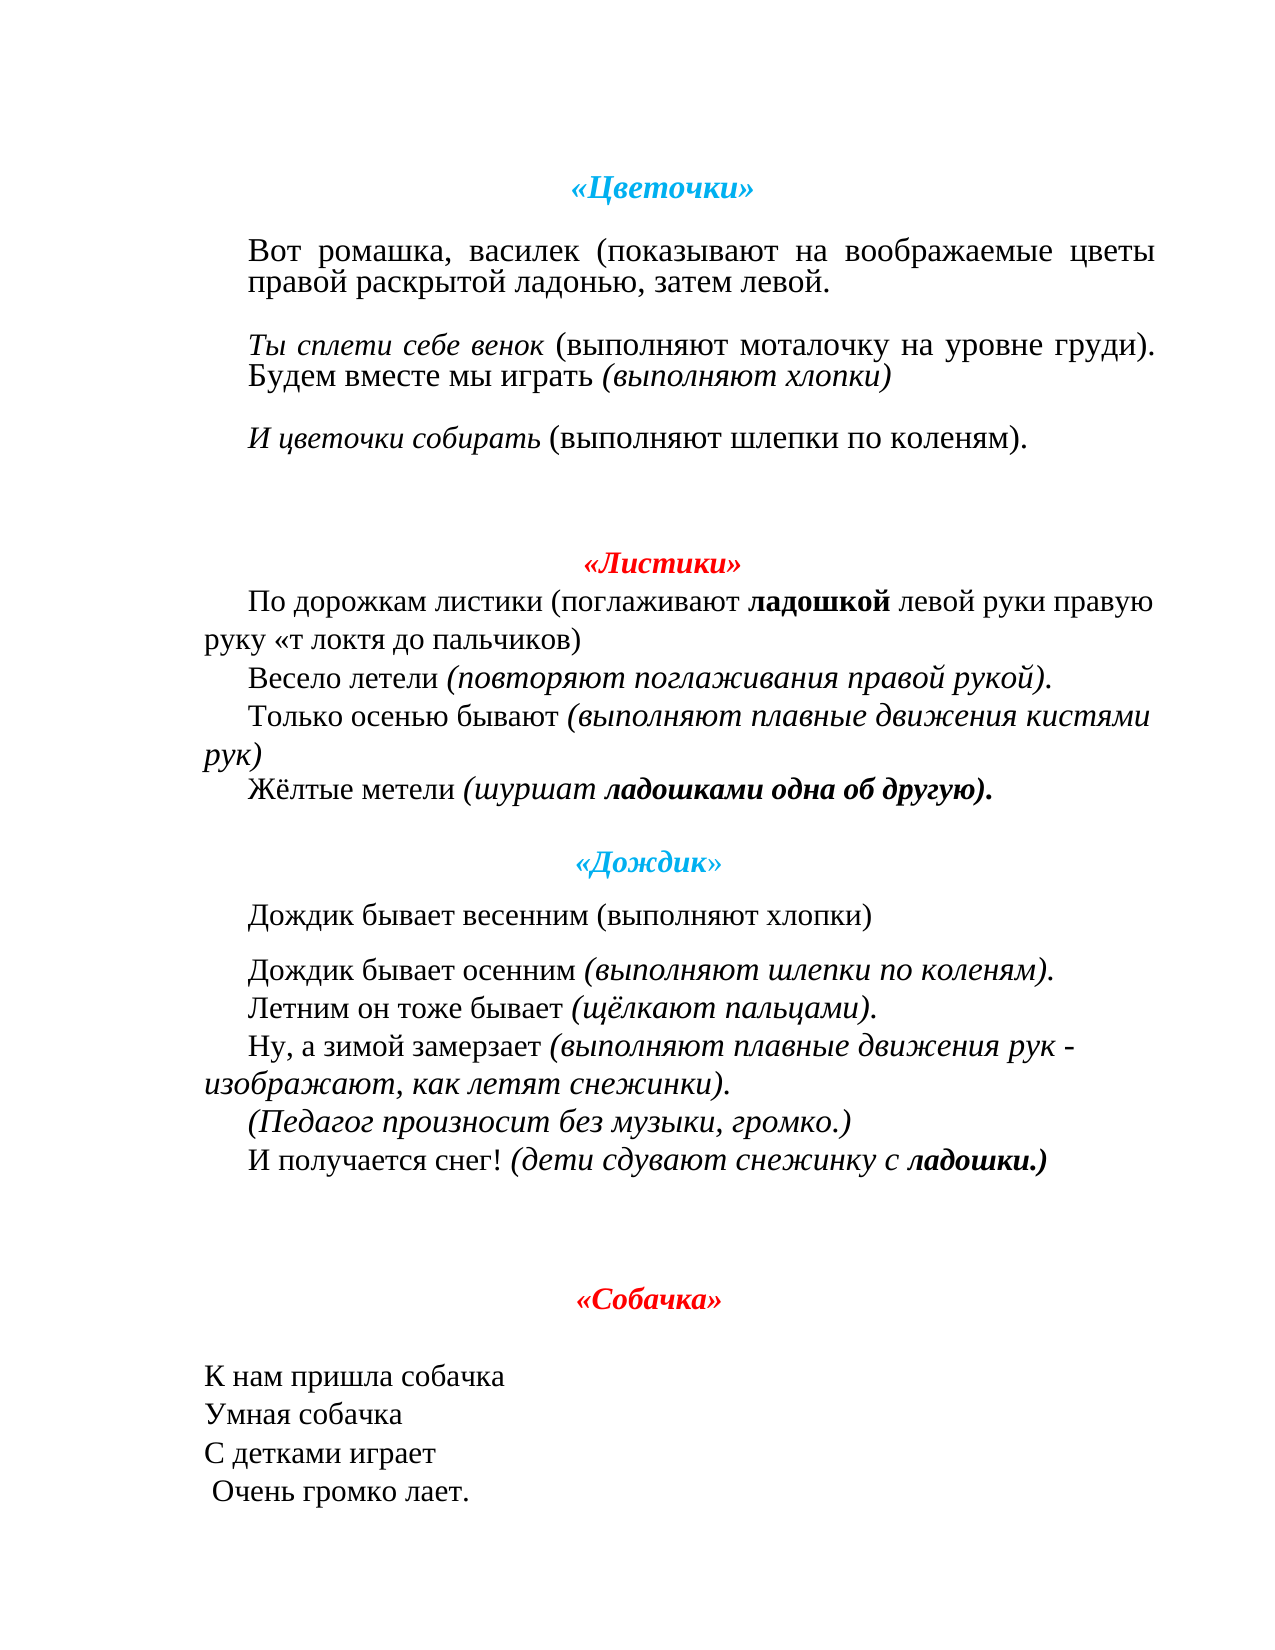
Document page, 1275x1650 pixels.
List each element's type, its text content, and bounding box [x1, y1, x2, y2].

text И получается снег! (дети сдувают снежинку с ладошки.) [248, 1140, 1156, 1178]
text (Педагог произносит без музыки, громко.) [248, 1102, 1156, 1140]
subtitle Ты сплети себе венок (выполняют моталочку на уровне груди). Будем вместе мы играть (выполняют хлопки) [248, 330, 1156, 393]
text «Собачка» [248, 1278, 1156, 1317]
text Дождик бывает весенним (выполняют хлопки) [248, 901, 1156, 932]
text С детками играет [204, 1432, 516, 1471]
text Ну, а зимой замерзает (выполняют плавные движения рук - изображают, как летят снежинки). [204, 1026, 1156, 1102]
text Дождик бывает осенним (выполняют шлепки по коленям). [248, 949, 1156, 988]
subtitle Вот ромашка, василек (показывают на воображаемые цветы правой раскрытой ладонью, затем левой. [248, 236, 1156, 299]
text Только осенью бывают (выполняют плавные движения кистями рук) [204, 696, 1156, 773]
text Летним он тоже бывает (щёлкают пальцами). [248, 988, 1156, 1026]
subtitle «Цветочки» [204, 172, 1156, 205]
text Весело летели (повторяют поглаживания правой рукой). [248, 657, 1156, 696]
subtitle «Листики» [248, 549, 1156, 580]
text По дорожкам листики (поглаживают ладошкой левой руки правую руку «т локтя до пальчиков) [204, 580, 1156, 657]
text Очень громко лает. [204, 1471, 516, 1509]
subtitle И цветочки собирать (выполняют шлепки по коленям). [248, 424, 1156, 455]
text К нам пришла собачка Умная собачка [204, 1355, 516, 1432]
text «Дождик» [248, 847, 1156, 878]
text Жёлтые метели (шуршат ладошками одна об другую). [248, 773, 1156, 806]
